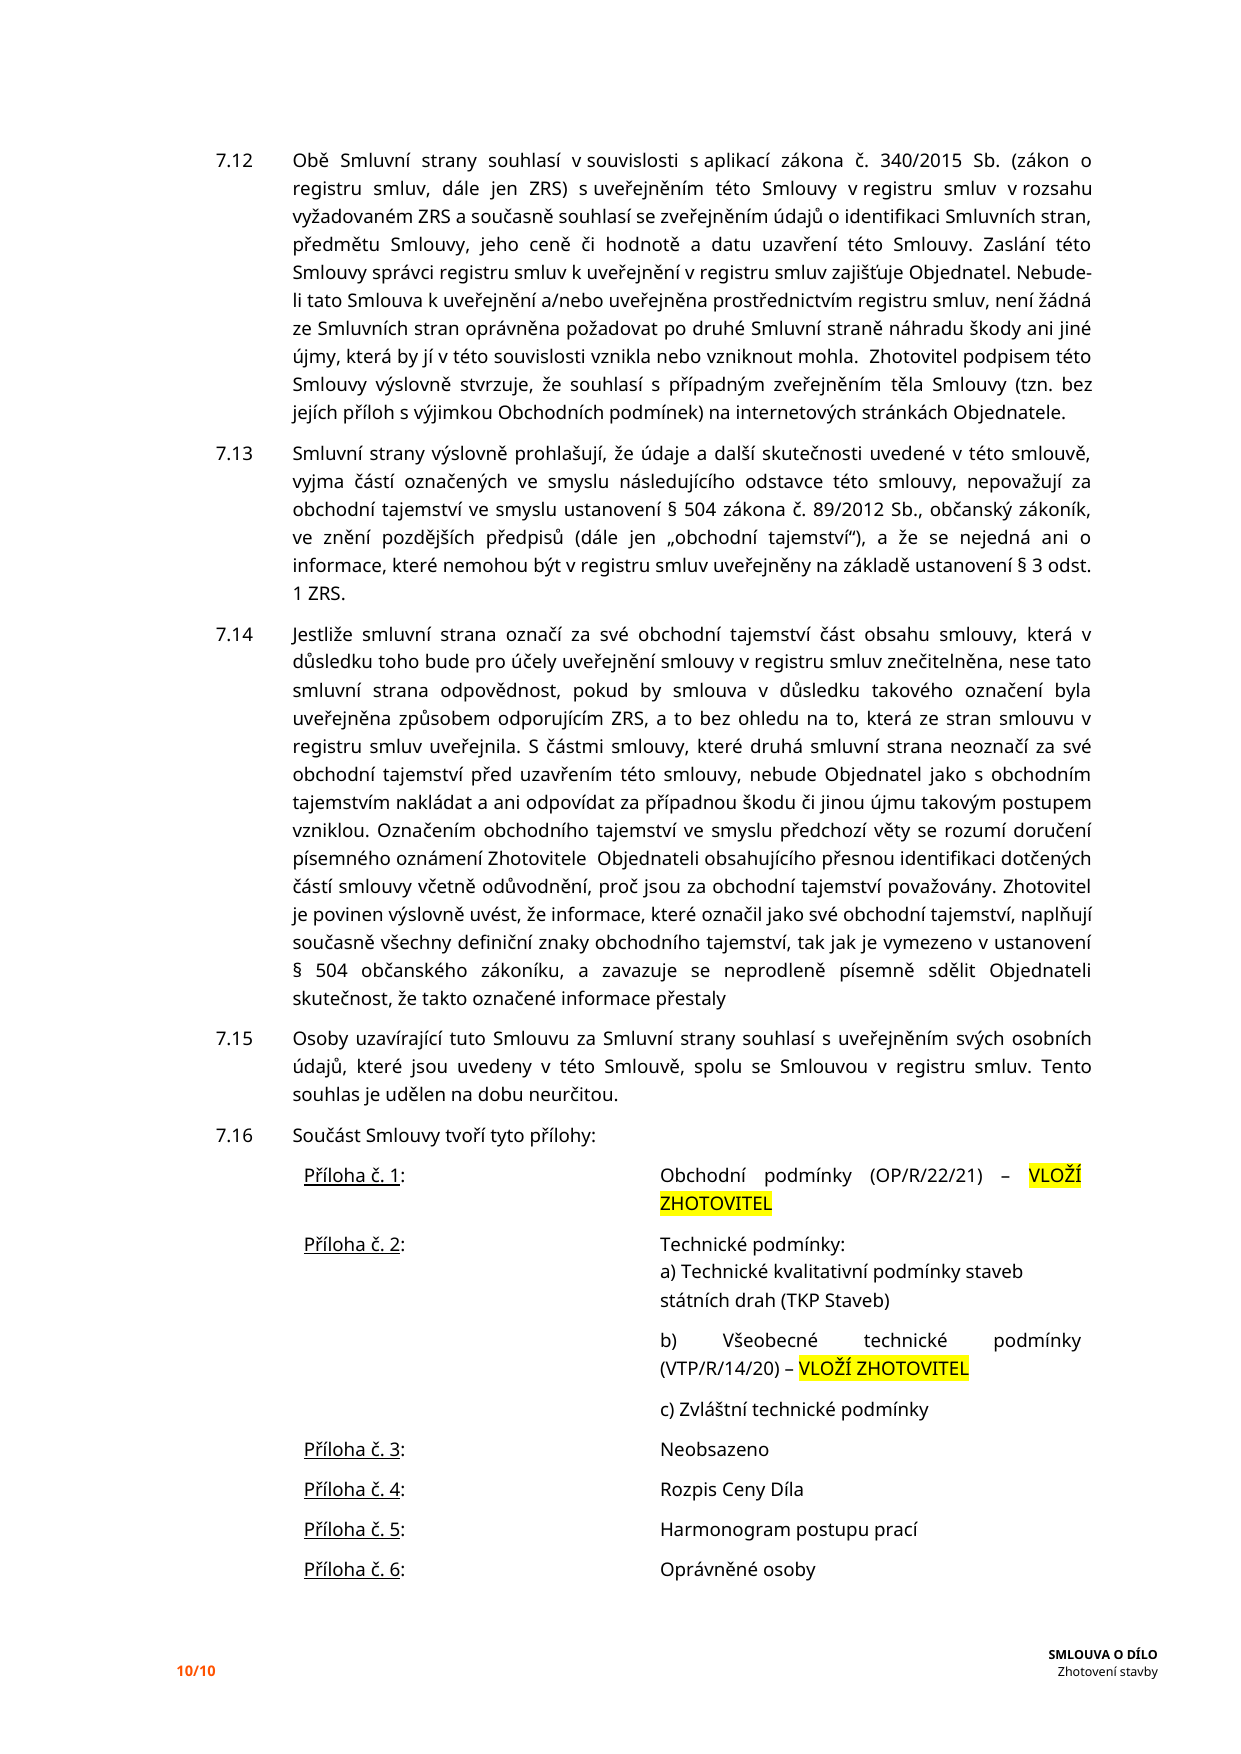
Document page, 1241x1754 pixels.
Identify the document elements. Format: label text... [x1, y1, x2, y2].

table_cell Příloha č. 3: [216, 1436, 572, 1476]
text Smluvní strany výslovně prohlašují, že údaje a další skutečnosti uvedené v této smlouvě, vyjma částí označených ve smyslu následujícího odstavce této smlouvy, nepovažují za obchodní tajemství ve smyslu ustanovení § 504 zákona č. 89/2012 Sb., občanský zákoník, ve znění pozdějších předpisů (dále jen „obchodní tajemství“), a že se nejedná ani o informace, které nemohou být v registru smluv uveřejněny na základě ustanovení § 3 odst. 1 ZRS. [216, 440, 1093, 606]
table_cell Technické podmínky: a) Technické kvalitativní podmínky staveb státních drah (TKP Staveb) b) Všeobecné technické podmínky (VTP/R/14/20) – VLOŽÍ ZHOTOVITEL c) Zvláštní technické podmínky [572, 1231, 1093, 1436]
text Jestliže smluvní strana označí za své obchodní tajemství část obsahu smlouvy, která v důsledku toho bude pro účely uveřejnění smlouvy v registru smluv znečitelněna, nese tato smluvní strana odpovědnost, pokud by smlouva v důsledku takového označení byla uveřejněna způsobem odporujícím ZRS, a to bez ohledu na to, která ze stran smlouvu v registru smluv uveřejnila. S částmi smlouvy, které druhá smluvní strana neoznačí za své obchodní tajemství před uzavřením této smlouvy, nebude Objednatel jako s obchodním tajemstvím nakládat a ani odpovídat za případnou škodu či jinou újmu takovým postupem vzniklou. Označením obchodního tajemství ve smyslu předchozí věty se rozumí doručení písemného oznámení Zhotovitele Objednateli obsahujícího přesnou identifikaci dotčených částí smlouvy včetně odůvodnění, proč jsou za obchodní tajemství považovány. Zhotovitel je povinen výslovně uvést, že informace, které označil jako své obchodní tajemství, naplňují současně všechny definiční znaky obchodního tajemství, tak jak je vymezeno v ustanovení § 504 občanského zákoníku, a zavazuje se neprodleně písemně sdělit Objednateli skutečnost, že takto označené informace přestaly [216, 621, 1093, 1011]
table_cell Harmonogram postupu prací [572, 1516, 1093, 1556]
table_cell Příloha č. 5: [216, 1516, 572, 1556]
table_header Obchodní podmínky (OP/R/22/21) – VLOŽÍ ZHOTOVITEL [572, 1163, 1093, 1231]
text Součást Smlouvy tvoří tyto přílohy: [216, 1122, 1093, 1148]
table_cell Rozpis Ceny Díla [572, 1476, 1093, 1516]
table_header Příloha č. 1: [216, 1163, 572, 1231]
text Osoby uzavírající tuto Smlouvu za Smluvní strany souhlasí s uveřejněním svých osobních údajů, které jsou uvedeny v této Smlouvě, spolu se Smlouvou v registru smluv. Tento souhlas je udělen na dobu neurčitou. [216, 1026, 1093, 1107]
table_cell Příloha č. 6: [216, 1556, 572, 1596]
text Obě Smluvní strany souhlasí v souvislosti s aplikací zákona č. 340/2015 Sb. (zákon o registru smluv, dále jen ZRS) s uveřejněním této Smlouvy v registru smluv v rozsahu vyžadovaném ZRS a současně souhlasí se zveřejněním údajů o identifikaci Smluvních stran, předmětu Smlouvy, jeho ceně či hodnotě a datu uzavření této Smlouvy. Zaslání této Smlouvy správci registru smluv k uveřejnění v registru smluv zajišťuje Objednatel. Nebude-li tato Smlouva k uveřejnění a/nebo uveřejněna prostřednictvím registru smluv, není žádná ze Smluvních stran oprávněna požadovat po druhé Smluvní straně náhradu škody ani jiné újmy, která by jí v této souvislosti vznikla nebo vzniknout mohla. Zhotovitel podpisem této Smlouvy výslovně stvrzuje, že souhlasí s případným zveřejněním těla Smlouvy (tzn. bez jejích příloh s výjimkou Obchodních podmínek) na internetových stránkách Objednatele. [216, 147, 1093, 425]
table_cell Oprávněné osoby [572, 1556, 1093, 1596]
table_cell Příloha č. 2: [216, 1231, 572, 1436]
table_cell Neobsazeno [572, 1436, 1093, 1476]
table_cell Příloha č. 4: [216, 1476, 572, 1516]
